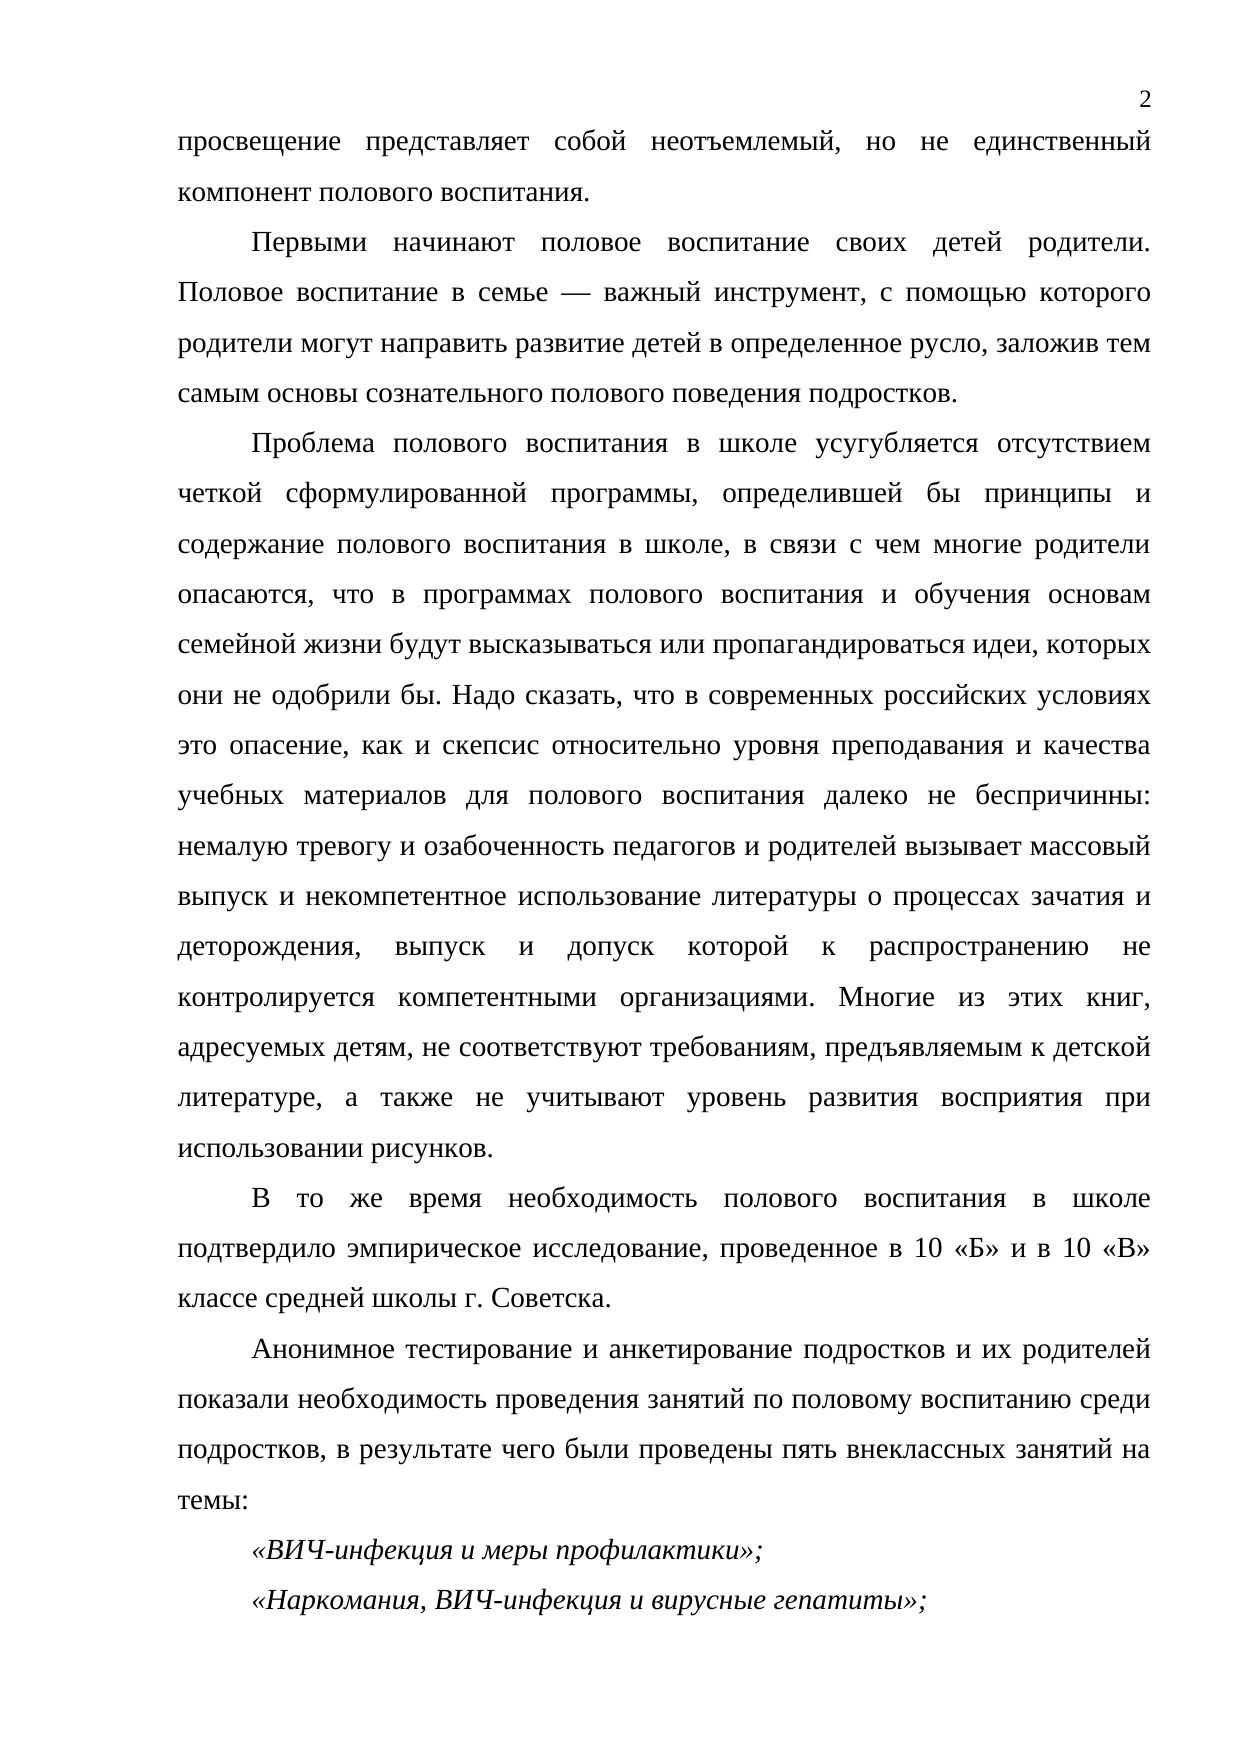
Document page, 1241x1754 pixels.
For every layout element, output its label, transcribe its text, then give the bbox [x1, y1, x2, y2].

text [177, 123, 1152, 207]
text Анонимное тестирование и анкетирование подростков и их родителей показали необходимость проведения занятий по половому воспитанию среди подростков, в результате чего были проведены пять внеклассных занятий на темы: [177, 1331, 1152, 1515]
text «ВИЧ-инфекция и меры профилактики»; [177, 1532, 1152, 1566]
text «Наркомания, ВИЧ-инфекция и вирусные гепатиты»; [177, 1582, 1152, 1616]
text Первыми начинают половое воспитание своих детей родители. Половое воспитание в семье — важный инструмент, с помощью которого родители могут направить развитие детей в определенное русло, заложив тем самым основы сознательного полового поведения подростков. [177, 224, 1152, 408]
text В то же время необходимость полового воспитания в школе подтвердило эмпирическое исследование, проведенное в 10 «Б» и в 10 «В» классе средней школы г. Советска. [177, 1180, 1152, 1314]
text Проблема полового воспитания в школе усугубляется отсутствием четкой сформулированной программы, определившей бы принципы и содержание полового воспитания в школе, в связи с чем многие родители опасаются, что в программах полового воспитания и обучения основам семейной жизни будут высказываться или пропагандироваться идеи, которых они не одобрили бы. Надо сказать, что в современных российских условиях это опасение, как и скепсис относительно уровня преподавания и качества учебных материалов для полового воспитания далеко не беспричинны: немалую тревогу и озабоченность педагогов и родителей вызывает массовый выпуск и некомпетентное использование литературы о процессах зачатия и деторождения, выпуск и допуск которой к распространению не контролируется компетентными организациями. Многие из этих книг, адресуемых детям, не соответствуют требованиям, предъявляемым к детской литературе, а также не учитывают уровень развития восприятия при использовании рисунков. [177, 425, 1152, 1163]
